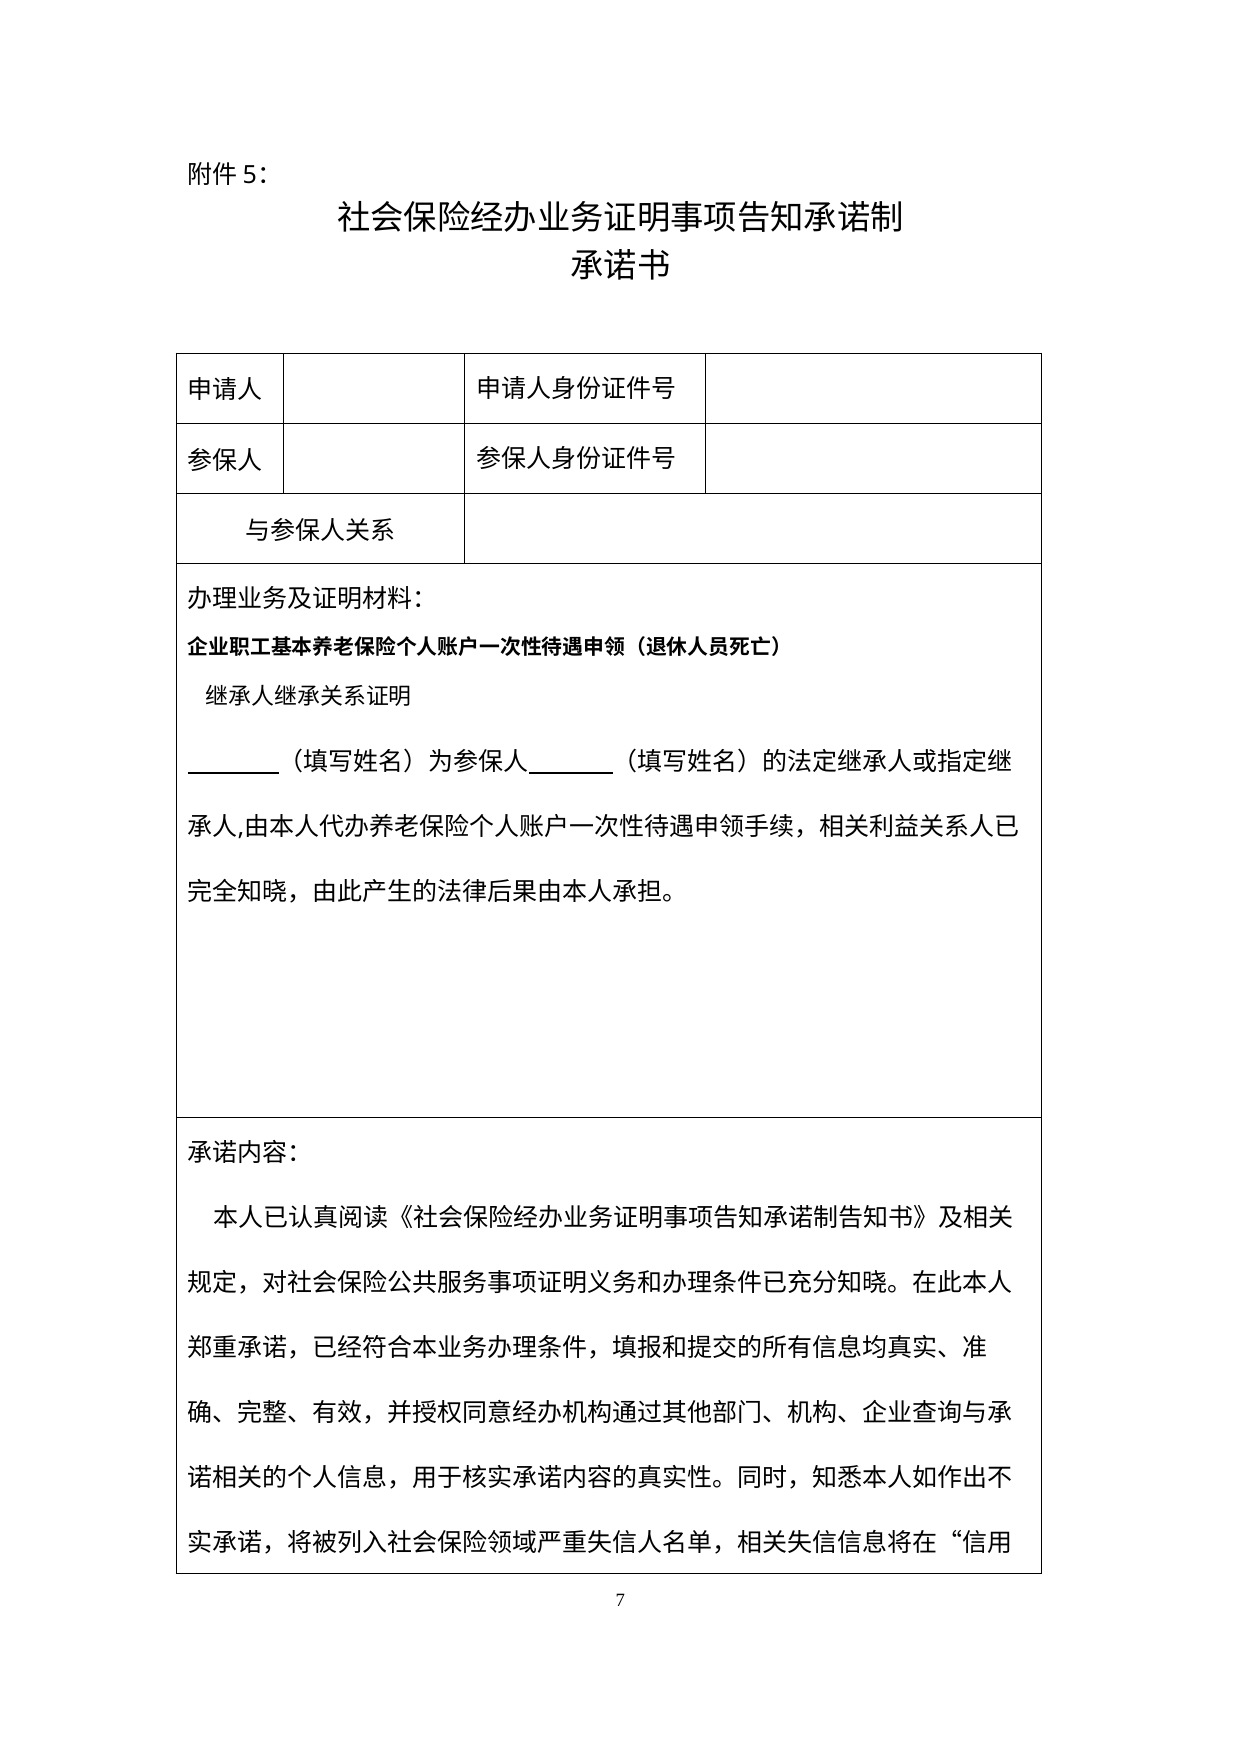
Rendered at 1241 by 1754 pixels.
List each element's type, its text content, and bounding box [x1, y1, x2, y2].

table_cell 参保人身份证件号 [465, 424, 705, 493]
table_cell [177, 1118, 1041, 1573]
table_cell 参保人 [177, 424, 283, 493]
table_cell [284, 424, 464, 493]
table_header 申请人 [177, 354, 283, 423]
table_header [284, 354, 464, 423]
table_cell 办理业务及证明材料： 企业职工基本养老保险个人账户一次性待遇申领（退休人员死亡） 继承人继承关系证明 （填写姓名）为参保人 （填写姓名）的法定继承人或指定继承人,由本人代办养老保险个人账户一次性待遇申领手续，相关利益关系人已完全知晓，由此产生的法律后果由本人承担。 [177, 564, 1041, 1117]
text 承诺书 [187, 239, 1053, 287]
text 社会保险经办业务证明事项告知承诺制 [187, 191, 1053, 239]
table_header 申请人身份证件号 [465, 354, 705, 423]
table_header [706, 354, 1041, 423]
table_cell [706, 424, 1041, 493]
table_cell [465, 494, 1041, 563]
table_cell 与参保人关系 [177, 494, 464, 563]
text 附件5： [187, 155, 1053, 191]
